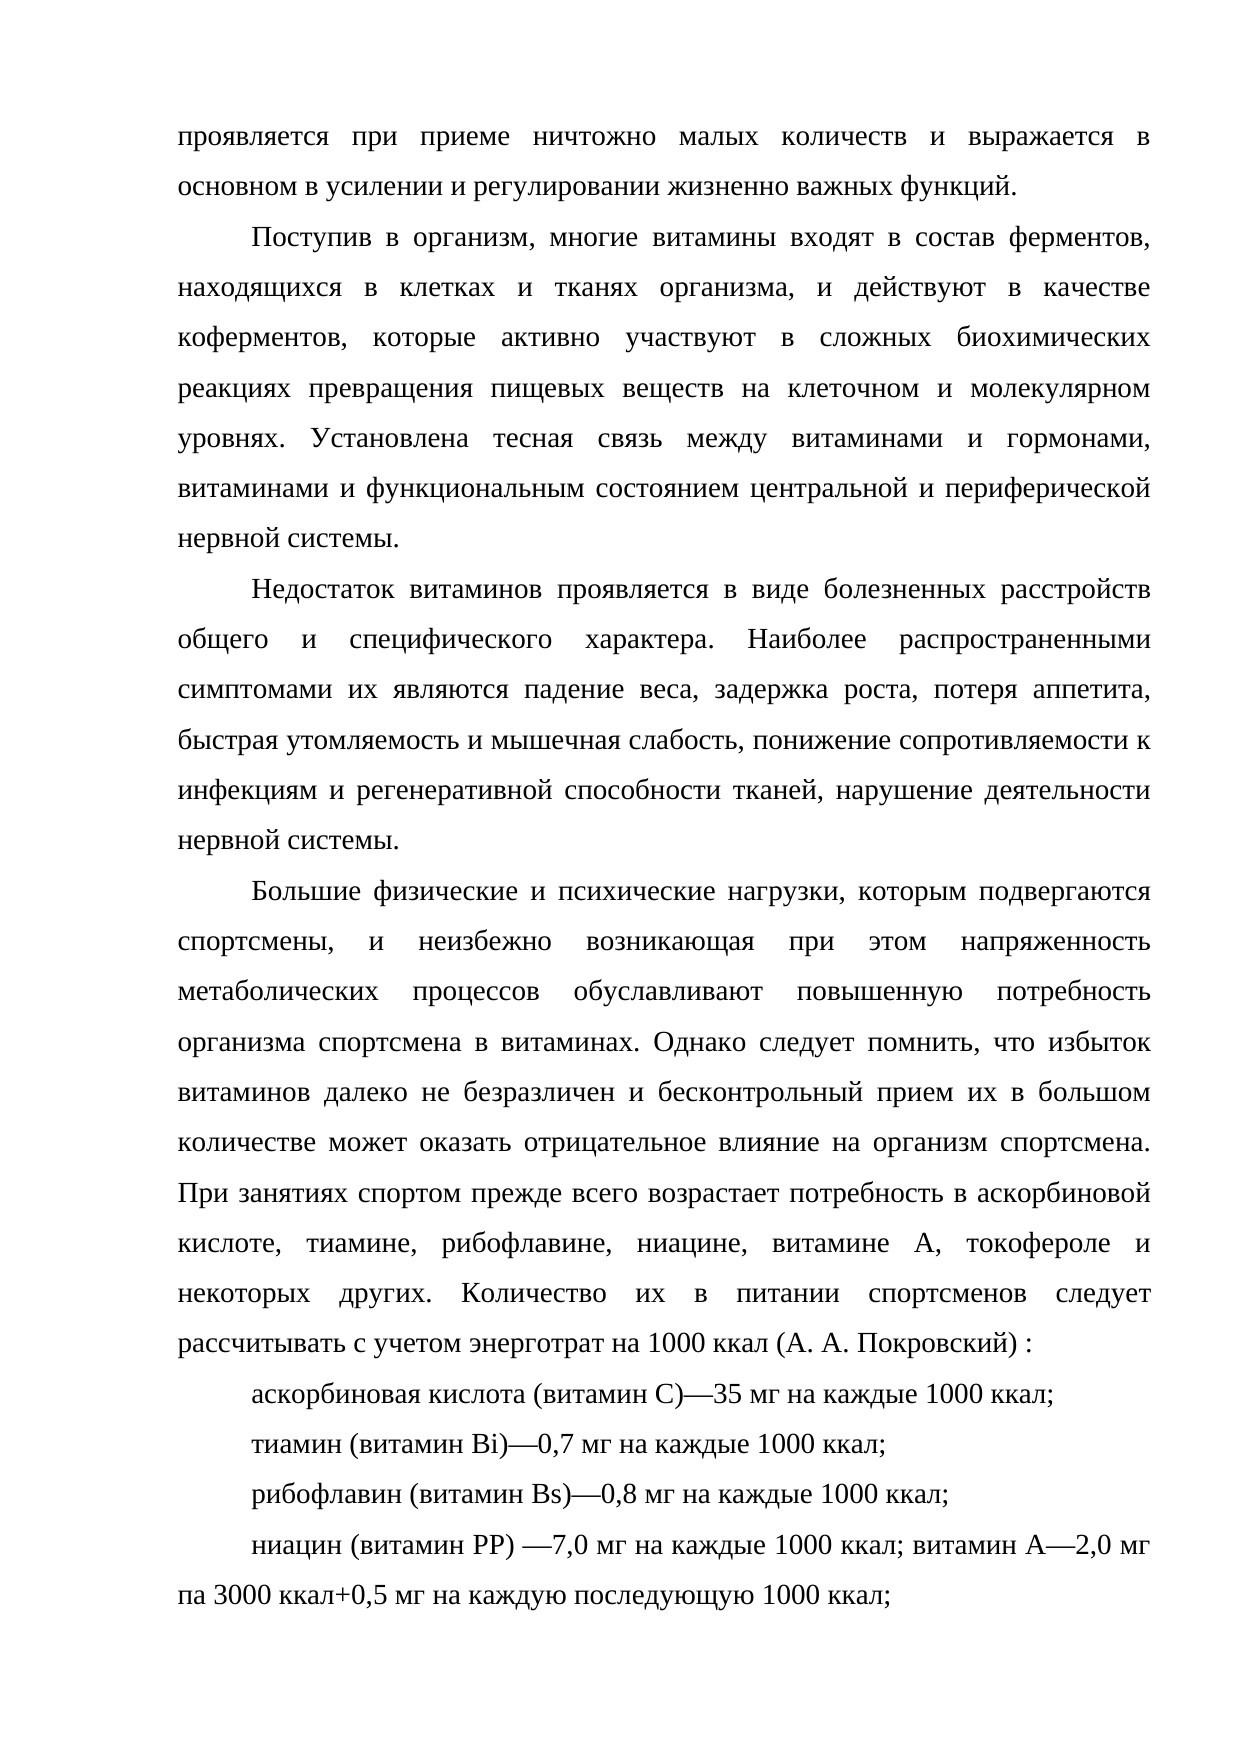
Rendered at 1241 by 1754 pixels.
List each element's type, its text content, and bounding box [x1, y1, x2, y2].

text тиамин (витамин Bi)—0,7 мг на каждые 1000 ккал; [177, 1426, 1152, 1460]
text Большие физические и психические нагрузки, которым подвергаются спортсмены, и неизбежно возникающая при этом напряженность метаболических процессов обуславливают повышенную потребность организма спортсмена в витаминах. Однако следует помнить, что избыток витаминов далеко не безразличен и бесконтрольный прием их в большом количестве может оказать отрицательное влияние на организм спортсмена. При занятиях спортом прежде всего возрастает потребность в аскорбиновой кислоте, тиамине, рибофлавине, ниацине, витамине А, токофероле и некоторых других. Количество их в питании спортсменов следует рассчитывать с учетом энерготрат на 1000 ккал (А. А. Покровский) : [177, 873, 1152, 1359]
text аскорбиновая кислота (витамин С)—35 мг на каждые 1000 ккал; [177, 1376, 1152, 1409]
text Недостаток витаминов проявляется в виде болезненных расстройств общего и специфического характера. Наиболее распространенными симптомами их являются падение веса, задержка роста, потеря аппетита, быстрая утомляемость и мышечная слабость, понижение сопротивляемости к инфекциям и регенеративной способности тканей, нарушение деятельности нервной системы. [177, 571, 1152, 856]
text рибофлавин (витамин Bs)—0,8 мг на каждые 1000 ккал; [177, 1477, 1152, 1510]
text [177, 118, 1152, 202]
text ниацин (витамин РР) —7,0 мг на каждые 1000 ккал; витамин А—2,0 мг па 3000 ккал+0,5 мг на каждую последующую 1000 ккал; [177, 1527, 1152, 1611]
text Поступив в организм, многие витамины входят в состав ферментов, находящихся в клетках и тканях организма, и действуют в качестве коферментов, которые активно участвуют в сложных биохимических реакциях превращения пищевых веществ на клеточном и молекулярном уровнях. Установлена тесная связь между витаминами и гормонами, витаминами и функциональным состоянием центральной и периферической нервной системы. [177, 219, 1152, 554]
